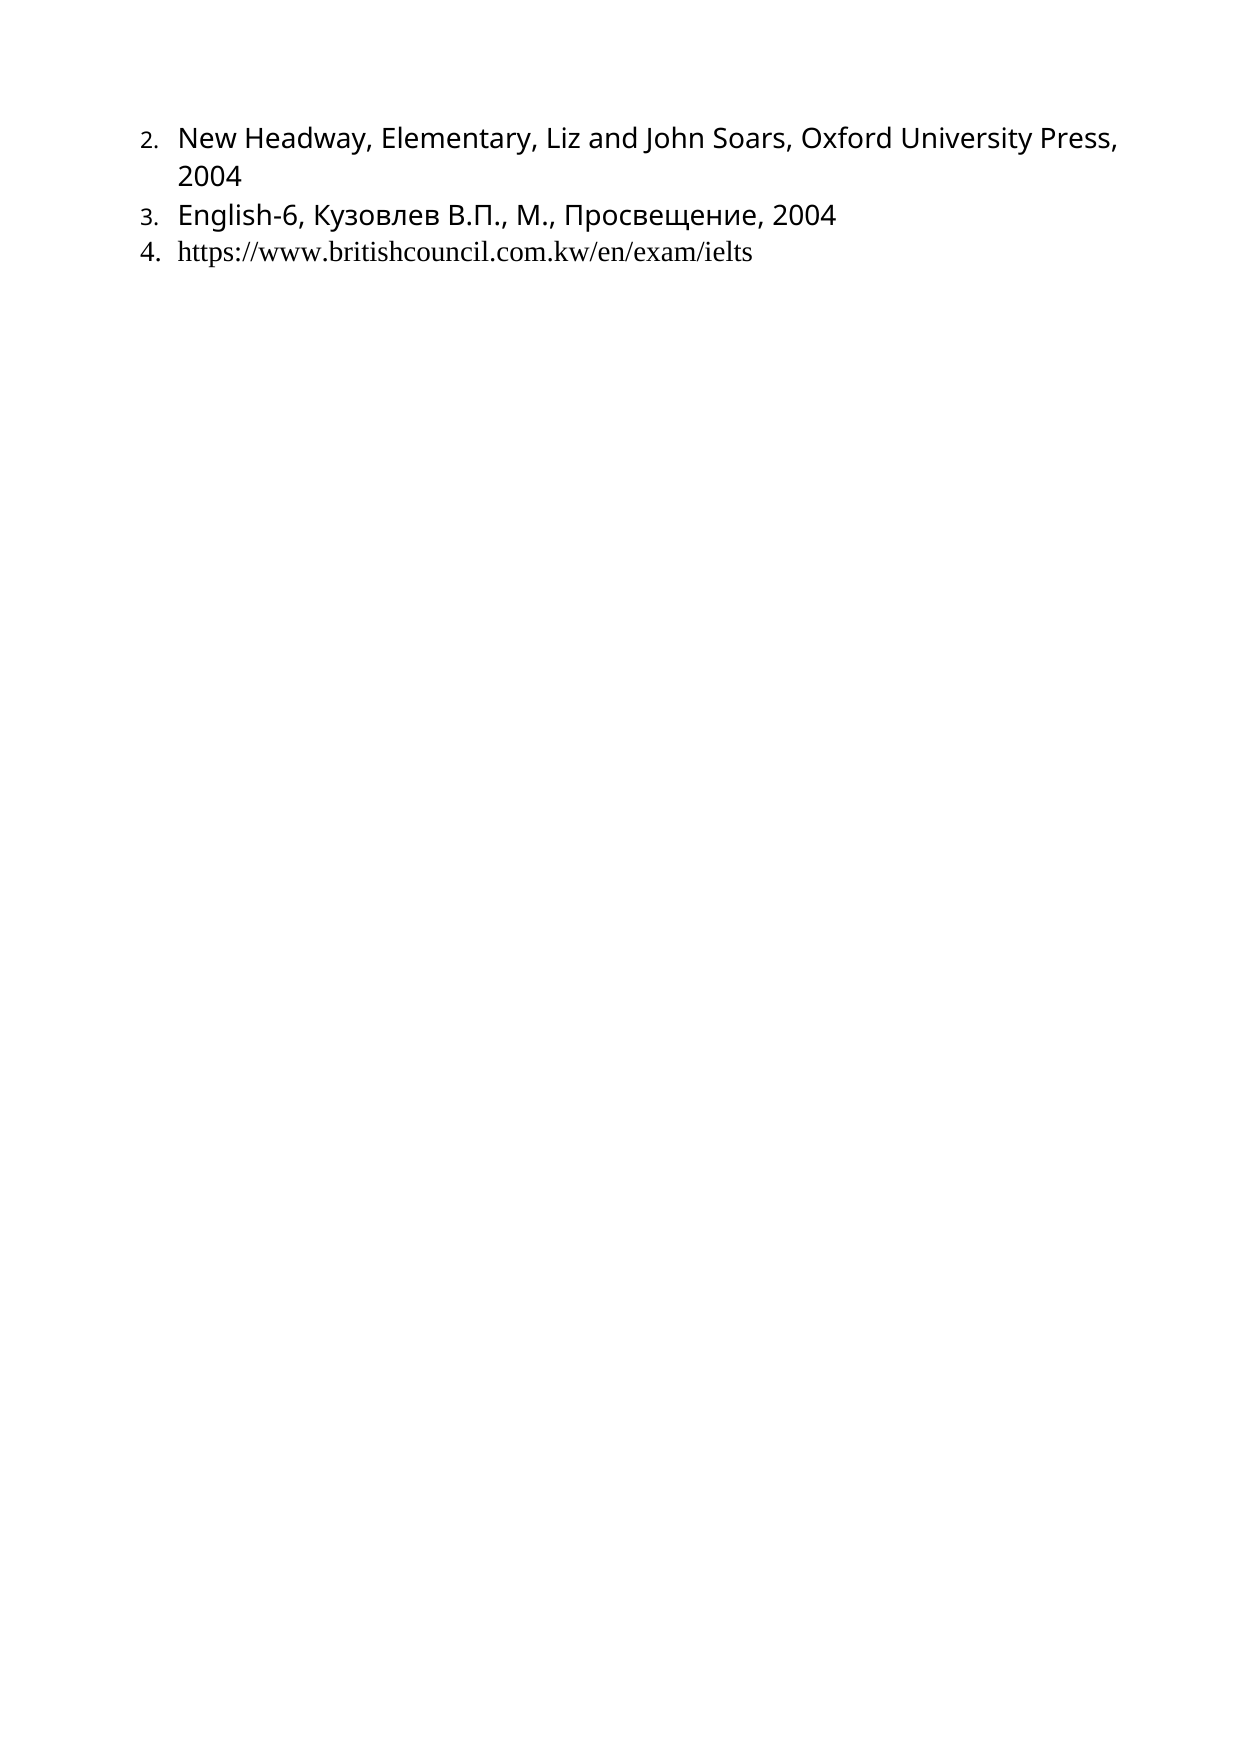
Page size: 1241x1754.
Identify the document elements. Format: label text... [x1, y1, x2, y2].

list New Headway, Elementary, Liz and John Soars, Oxford University Press, 2004 [140, 118, 1152, 195]
list English-6, Кузовлев В.П., М., Просвещение, 2004 [140, 195, 1152, 233]
list https://www.britishcouncil.com.kw/en/exam/ielts [140, 233, 1152, 267]
